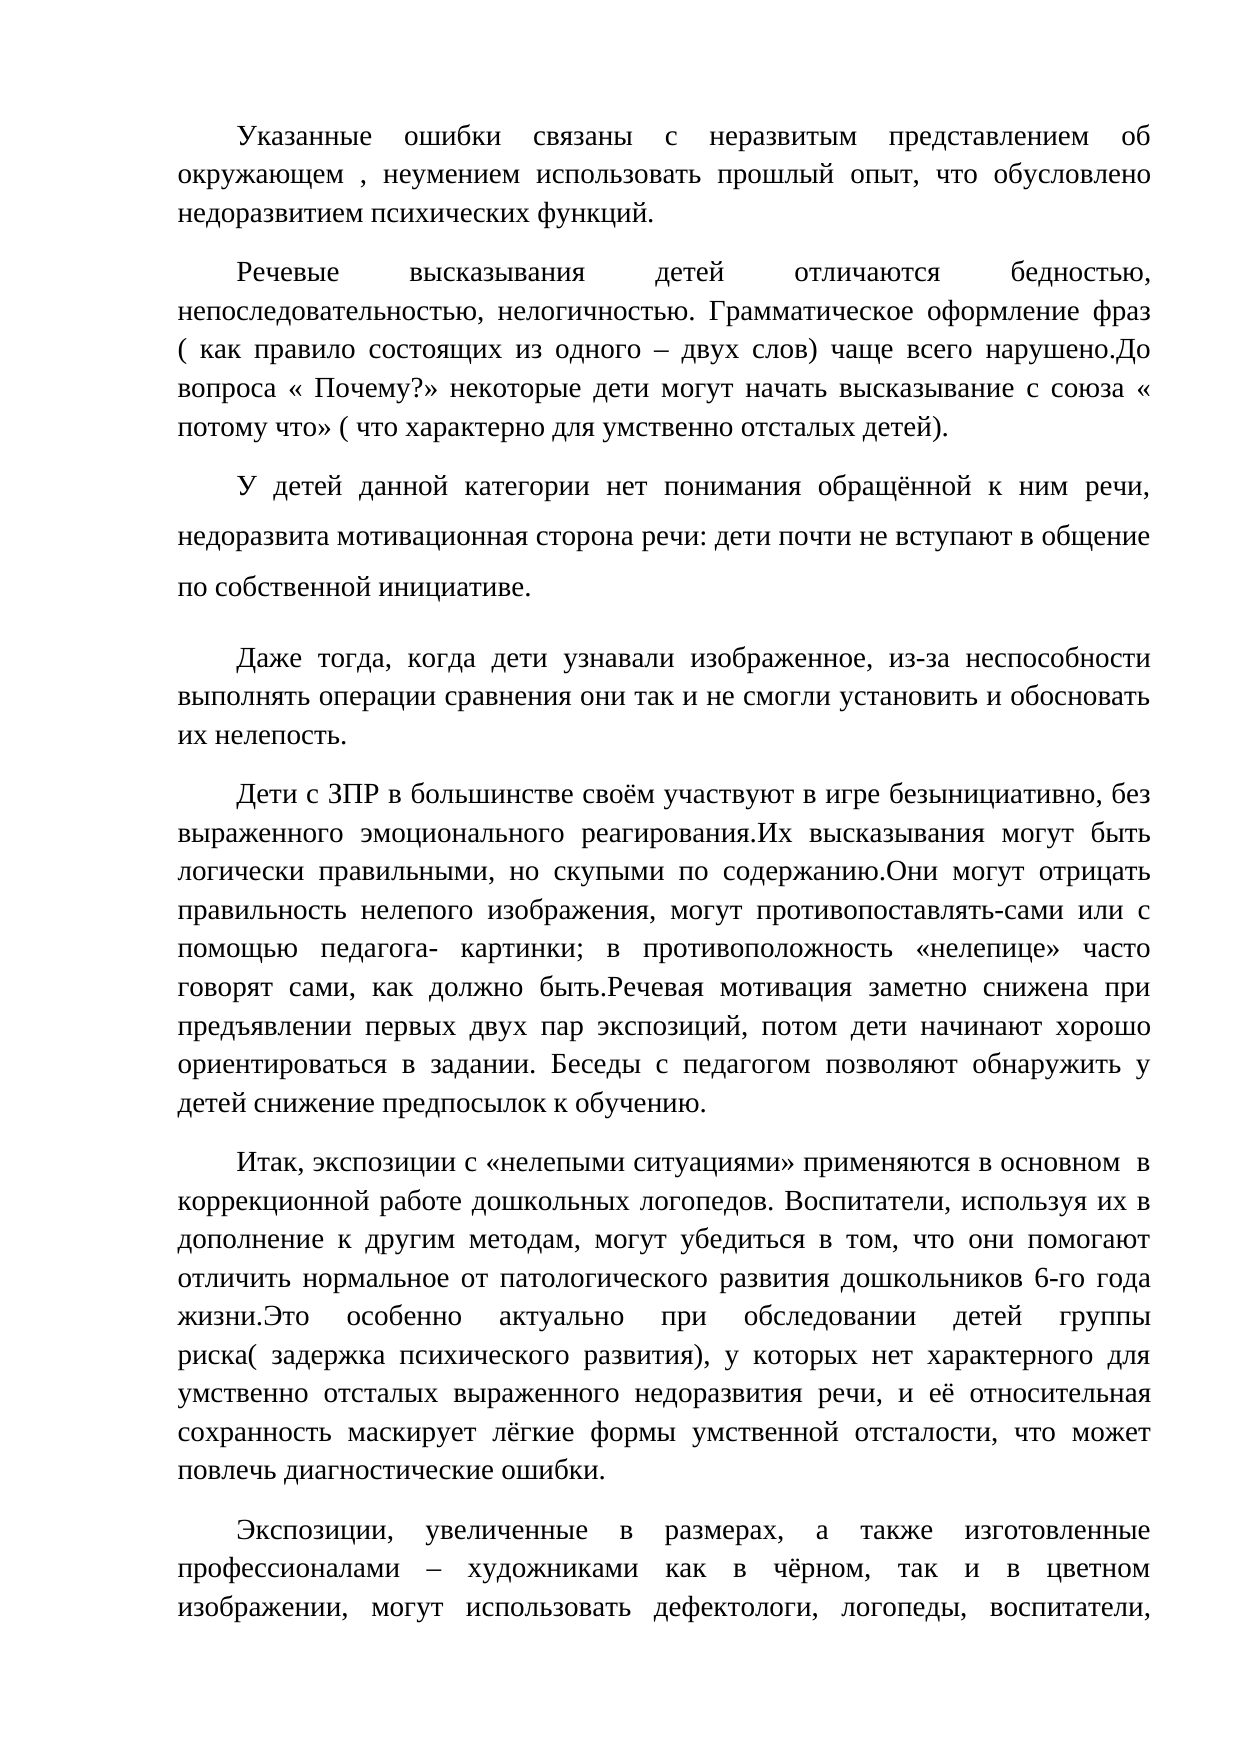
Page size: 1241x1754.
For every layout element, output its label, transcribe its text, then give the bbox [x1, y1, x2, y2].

text Итак, экспозиции с «нелепыми ситуациями» применяются в основном в коррекционной работе дошкольных логопедов. Воспитатели, используя их в дополнение к другим методам, могут убедиться в том, что они помогают отличить нормальное от патологического развития дошкольников 6-го года жизни.Это особенно актуально при обследовании детей группы риска( задержка психического развития), у которых нет характерного для умственно отсталых выраженного недоразвития речи, и её относительная сохранность маскирует лёгкие формы умственной отсталости, что может повлечь диагностические ошибки. [177, 1144, 1152, 1486]
text У детей данной категории нет понимания обращённой к ним речи, недоразвита мотивационная сторона речи: дети почти не вступают в общение по собственной инициативе. [177, 468, 1152, 602]
text Дети с ЗПР в большинстве своём участвуют в игре безынициативно, без выраженного эмоционального реагирования.Их высказывания могут быть логически правильными, но скупыми по содержанию.Они могут отрицать правильность нелепого изображения, могут противопоставлять-сами или с помощью педагога- картинки; в противоположность «нелепице» часто говорят сами, как должно быть.Речевая мотивация заметно снижена при предъявлении первых двух пар экспозиций, потом дети начинают хорошо ориентироваться в задании. Беседы с педагогом позволяют обнаружить у детей снижение предпосылок к обучению. [177, 776, 1152, 1118]
text Даже тогда, когда дети узнавали изображенное, из-за неспособности выполнять операции сравнения они так и не смогли установить и обосновать их нелепость. [177, 640, 1152, 751]
text Указанные ошибки связаны с неразвитым представлением об окружающем , неумением использовать прошлый опыт, что обусловлено недоразвитием психических функций. [177, 118, 1152, 229]
text Речевые высказывания детей отличаются бедностью, непоследовательностью, нелогичностью. Грамматическое оформление фраз ( как правило состоящих из одного – двух слов) чаще всего нарушено.До вопроса « Почему?» некоторые дети могут начать высказывание с союза « потому что» ( что характерно для умственно отсталых детей). [177, 254, 1152, 442]
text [177, 1512, 1152, 1622]
